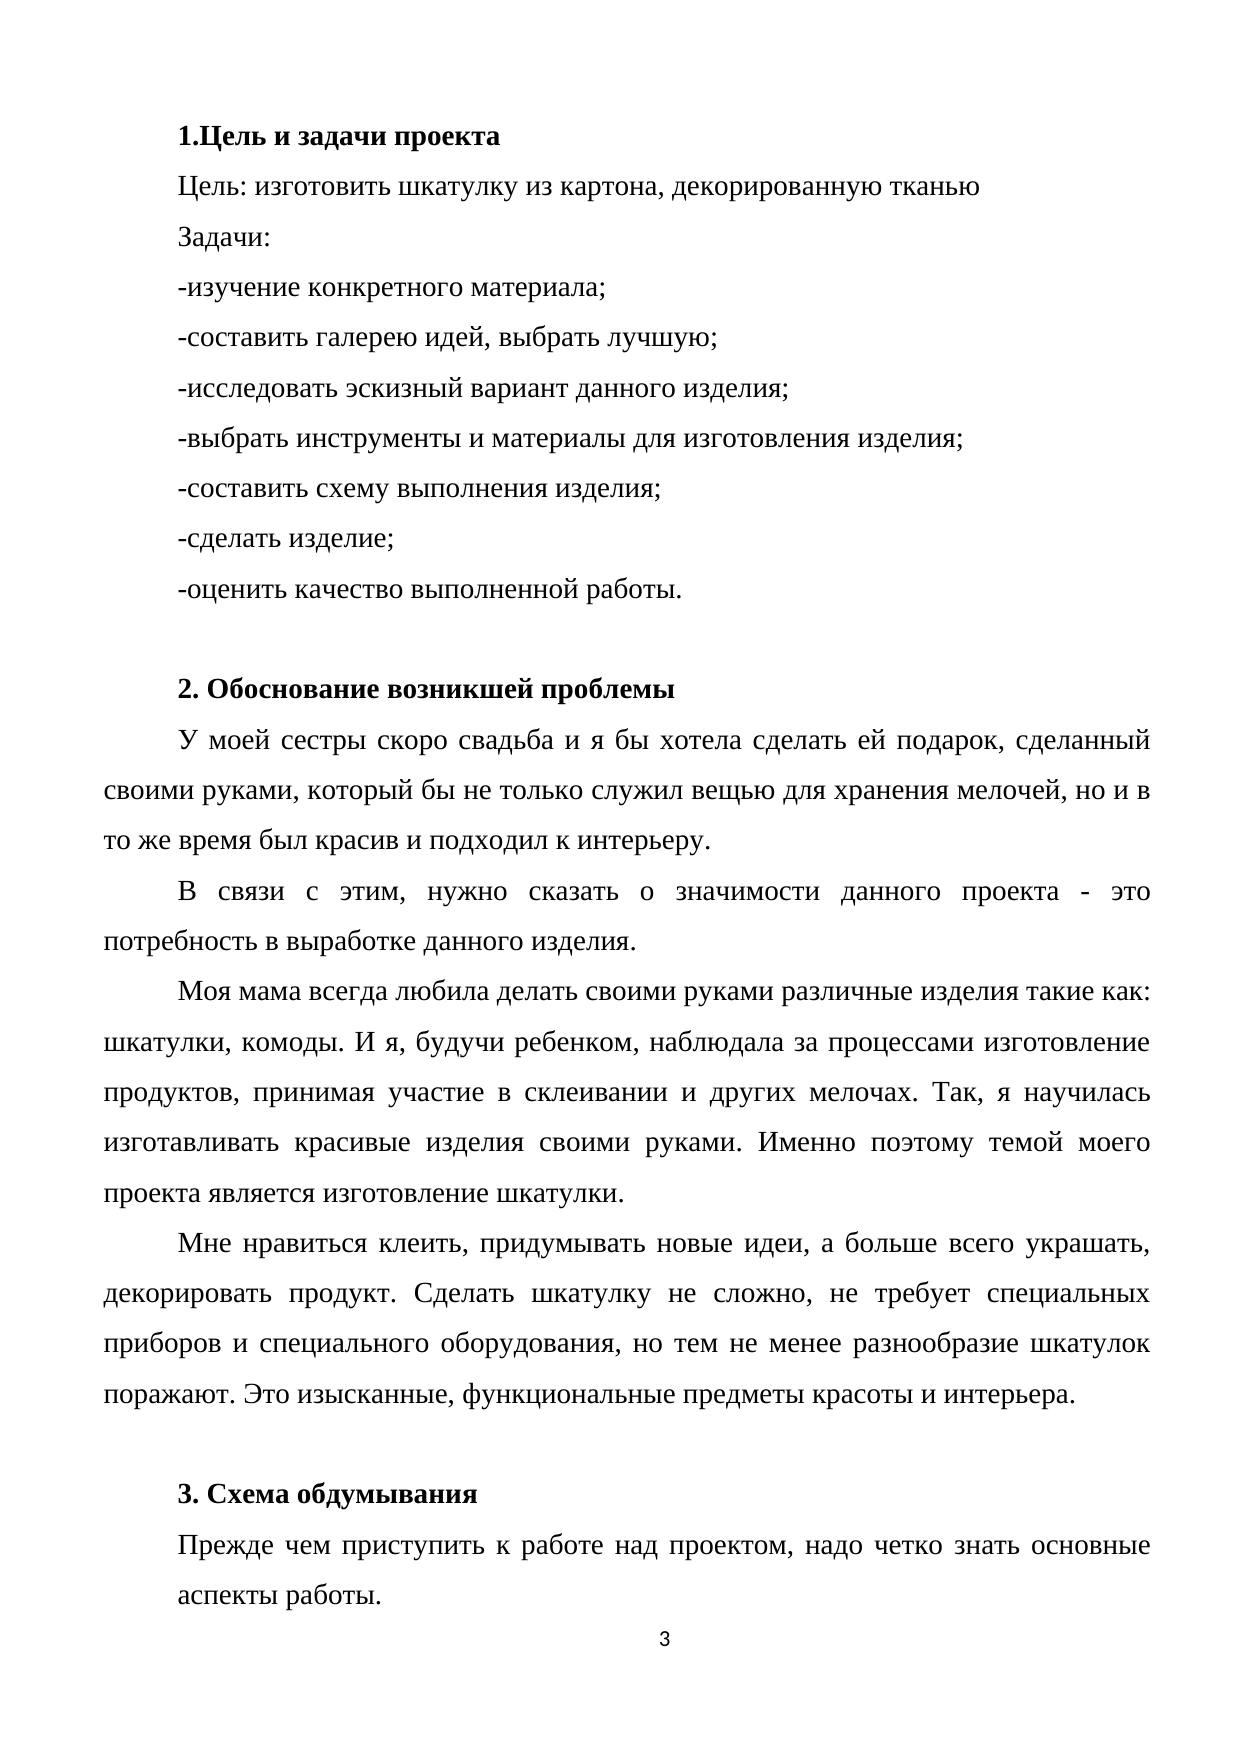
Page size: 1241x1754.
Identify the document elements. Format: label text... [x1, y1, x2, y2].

text Цель: изготовить шкатулку из картона, декорированную тканью [103, 168, 1152, 202]
text -исследовать эскизный вариант данного изделия; [103, 370, 1152, 403]
text 1.Цель и задачи проекта [103, 118, 1152, 152]
text У моей сестры скоро свадьба и я бы хотела сделать ей подарок, сделанный своими руками, который бы не только служил вещью для хранения мелочей, но и в то же время был красив и подходил к интерьеру. [103, 722, 1152, 856]
text -сделать изделие; [103, 521, 1152, 554]
text Моя мама всегда любила делать своими руками различные изделия такие как: шкатулки, комоды. И я, будучи ребенком, наблюдала за процессами изготовление продуктов, принимая участие в склеивании и других мелочах. Так, я научилась изготавливать красивые изделия своими руками. Именно поэтому темой моего проекта является изготовление шкатулки. [103, 973, 1152, 1208]
text Мне нравиться клеить, придумывать новые идеи, а больше всего украшать, декорировать продукт. Сделать шкатулку не сложно, не требует специальных приборов и специального оборудования, но тем не менее разнообразие шкатулок поражают. Это изысканные, функциональные предметы красоты и интерьера. [103, 1225, 1152, 1409]
text -составить схему выполнения изделия; [103, 470, 1152, 504]
text -составить галерею идей, выбрать лучшую; [103, 319, 1152, 353]
text -оценить качество выполненной работы. [103, 571, 1152, 604]
text 3. Схема обдумывания [103, 1477, 1152, 1510]
list Прежде чем приступить к работе над проектом, надо четко знать основные аспекты работы. [177, 1527, 1152, 1611]
text -выбрать инструменты и материалы для изготовления изделия; [103, 420, 1152, 453]
text Задачи: [103, 219, 1152, 252]
text В связи с этим, нужно сказать о значимости данного проекта - это потребность в выработке данного изделия. [103, 873, 1152, 957]
text 2. Обоснование возникшей проблемы [103, 672, 1152, 705]
text -изучение конкретного материала; [103, 269, 1152, 303]
